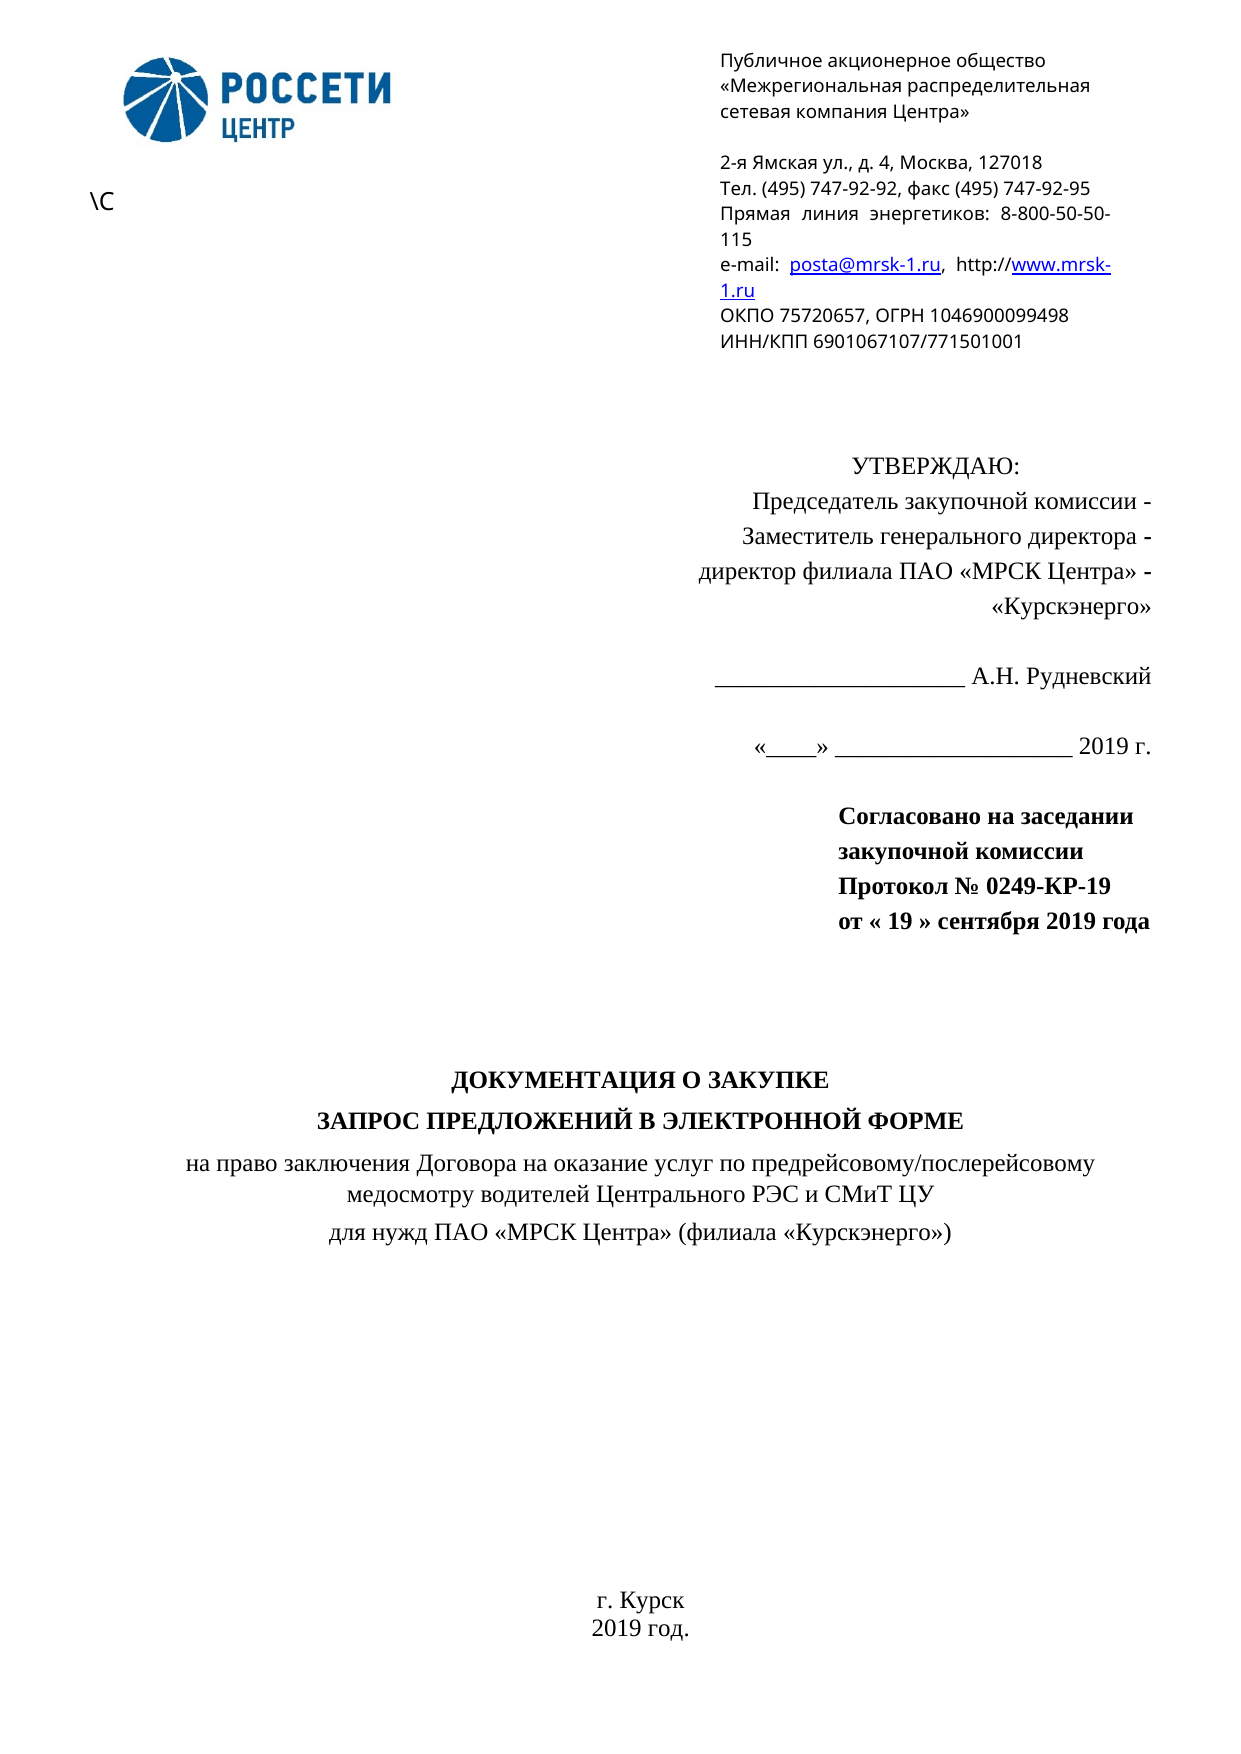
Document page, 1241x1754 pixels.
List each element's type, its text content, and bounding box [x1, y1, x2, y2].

text УТВЕРЖДАЮ: [720, 451, 1151, 480]
text г. Курск 2019 год. [129, 1585, 1151, 1642]
text директор филиала ПАО «МРСК Центра» - [129, 556, 1151, 585]
text ____________________ А.Н. Рудневский [129, 661, 1151, 690]
text ДОКУМЕНТАЦИЯ О ЗАКУПКЕ [129, 1065, 1151, 1094]
table_header \С [118, 47, 709, 360]
text Председатель закупочной комиссии - [129, 486, 1151, 515]
table_header Публичное акционерное общество «Межрегиональная распределительная сетевая компания Центра» 2-я Ямская ул., д. 4, Москва, 127018 Тел. (495) 747-92-92, факс (495) 747-92-95 Прямая линия энергетиков: 8-800-50-50-115 e-mail: posta@mrsk-1.ru, http://www.mrsk-1.ru ОКПО 75720657, ОГРН 1046900099498 ИНН/КПП 6901067107/771501001 [709, 47, 1122, 360]
text «____» ___________________ 2019 г. [720, 731, 1151, 760]
text от « 19 » сентября 2019 года [838, 906, 1151, 935]
text для нужд ПАО «МРСК Центра» (филиала «Курскэнерго») [129, 1217, 1151, 1246]
text Заместитель генерального директора - [129, 521, 1151, 550]
text ЗАПРОС ПРЕДЛОЖЕНИЙ В ЭЛЕКТРОННОЙ ФОРМЕ [129, 1106, 1151, 1135]
text «Курскэнерго» [129, 591, 1151, 620]
text Протокол № 0249-КР-19 [838, 871, 1151, 900]
text на право заключения Договора на оказание услуг по предрейсовому/послерейсовому медосмотру водителей Центрального РЭС и СМиТ ЦУ [129, 1148, 1151, 1208]
text закупочной комиссии [838, 836, 1151, 865]
text Согласовано на заседании [838, 801, 1151, 830]
